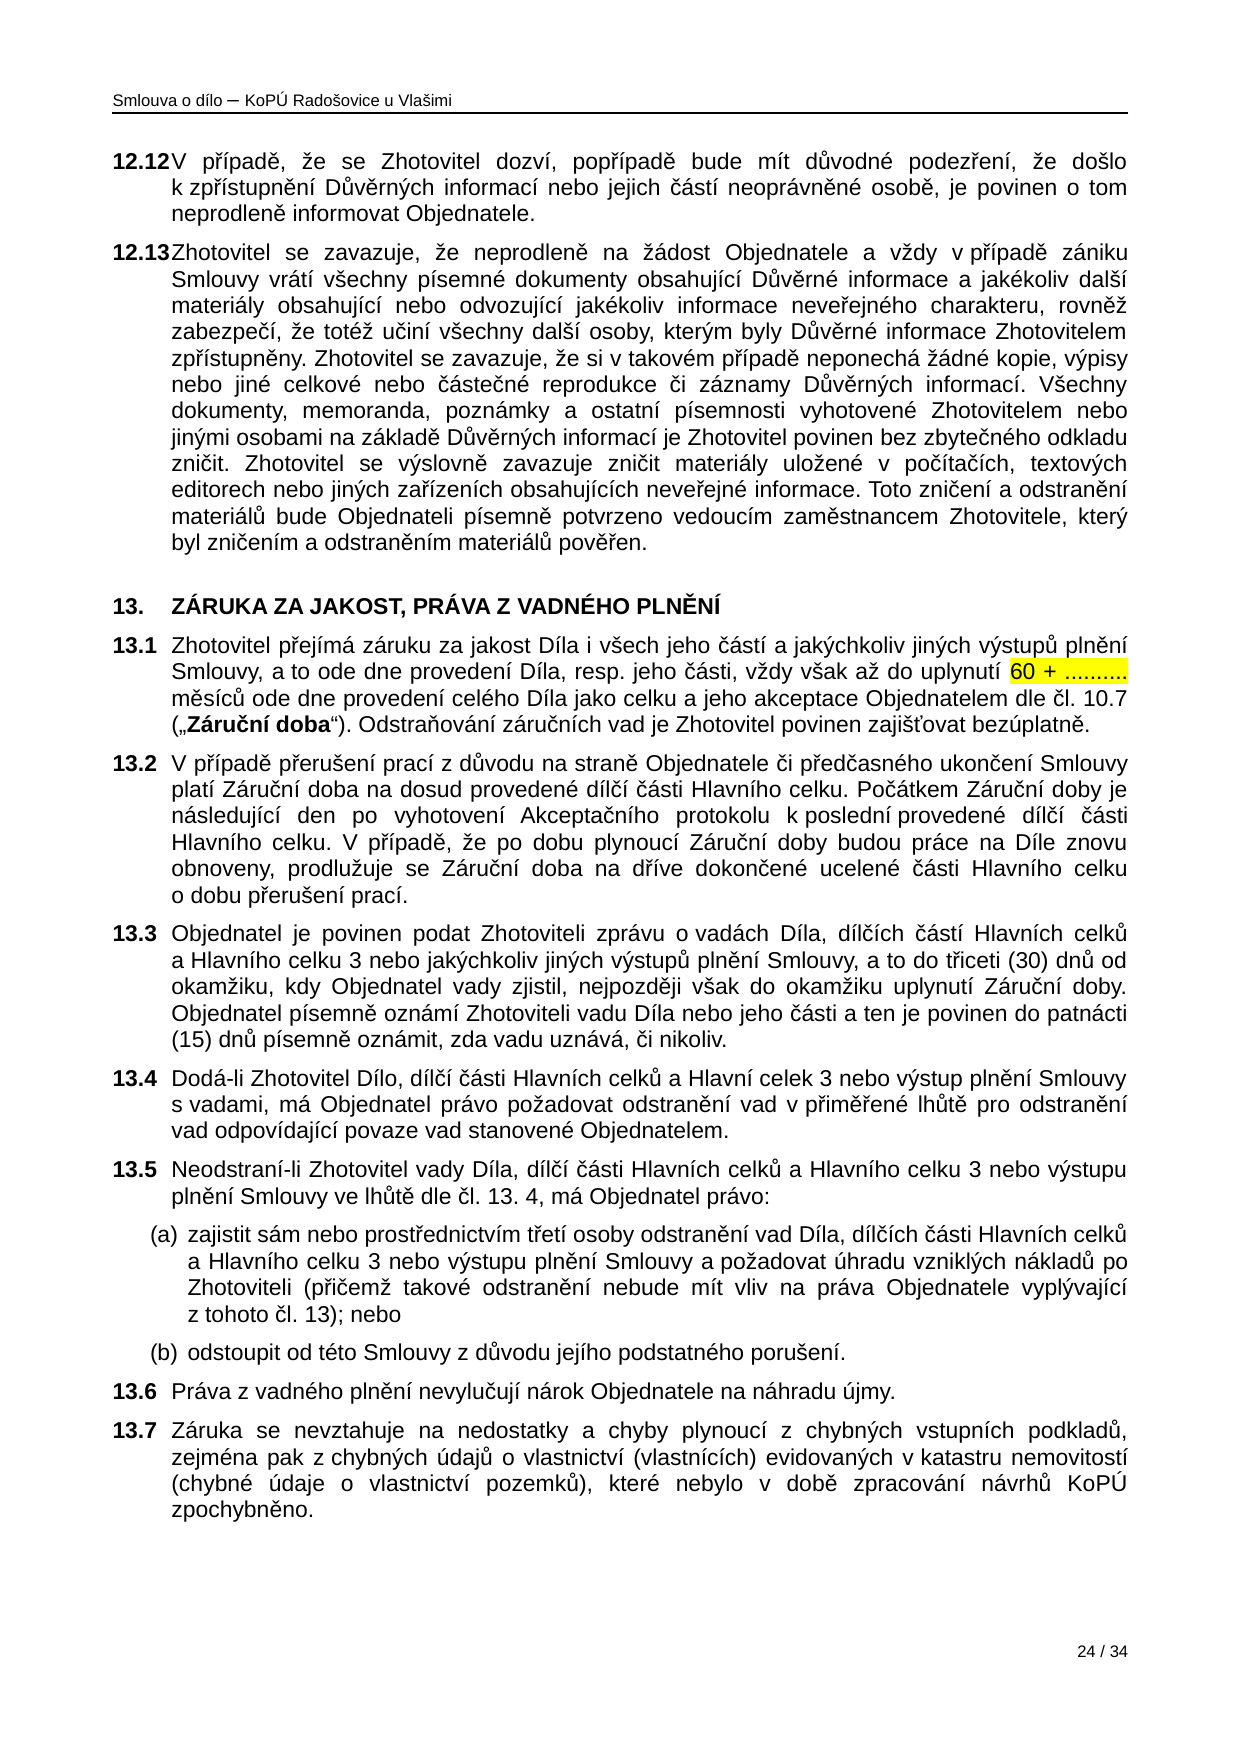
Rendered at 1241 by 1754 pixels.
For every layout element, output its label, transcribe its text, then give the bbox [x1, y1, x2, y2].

text Záruka se nevztahuje na nedostatky a chyby plynoucí z chybných vstupních podkladů, zejména pak z chybných údajů o vlastnictví (vlastnících) evidovaných v katastru nemovitostí (chybné údaje o vlastnictví pozemků), které nebylo v době zpracování návrhů KoPÚ zpochybněno. [112, 1417, 1128, 1522]
text Záruka za jakost, práva z vadného plnění [112, 593, 1128, 619]
text Zhotovitel se zavazuje, že neprodleně na žádost Objednatele a vždy v případě zániku Smlouvy vrátí všechny písemné dokumenty obsahující Důvěrné informace a jakékoliv další materiály obsahující nebo odvozující jakékoliv informace neveřejného charakteru, rovněž zabezpečí, že totéž učiní všechny další osoby, kterým byly Důvěrné informace Zhotovitelem zpřístupněny. Zhotovitel se zavazuje, že si v takovém případě neponechá žádné kopie, výpisy nebo jiné celkové nebo částečné reprodukce či záznamy Důvěrných informací. Všechny dokumenty, memoranda, poznámky a ostatní písemnosti vyhotovené Zhotovitelem nebo jinými osobami na základě Důvěrných informací je Zhotovitel povinen bez zbytečného odkladu zničit. Zhotovitel se výslovně zavazuje zničit materiály uložené v počítačích, textových editorech nebo jiných zařízeních obsahujících neveřejné informace. Toto zničení a odstranění materiálů bude Objednateli písemně potvrzeno vedoucím zaměstnancem Zhotovitele, který byl zničením a odstraněním materiálů pověřen. [112, 239, 1128, 556]
text Objednatel je povinen podat Zhotoviteli zprávu o vadách Díla, dílčích částí Hlavních celků a Hlavního celku 3 nebo jakýchkoliv jiných výstupů plnění Smlouvy, a to do třiceti (30) dnů od okamžiku, kdy Objednatel vady zjistil, nejpozději však do okamžiku uplynutí Záruční doby. Objednatel písemně oznámí Zhotoviteli vadu Díla nebo jeho části a ten je povinen do patnácti (15) dnů písemně oznámit, zda vadu uznává, či nikoliv. [112, 920, 1128, 1052]
text V případě, že se Zhotovitel dozví, popřípadě bude mít důvodné podezření, že došlo k zpřístupnění Důvěrných informací nebo jejich částí neoprávněné osobě, je povinen o tom neprodleně informovat Objednatele. [112, 148, 1128, 227]
text Práva z vadného plnění nevylučují nárok Objednatele na náhradu újmy. [112, 1378, 1128, 1404]
text Neodstraní-li Zhotovitel vady Díla, dílčí části Hlavních celků a Hlavního celku 3 nebo výstupu plnění Smlouvy ve lhůtě dle čl. 13. 4, má Objednatel právo: [112, 1156, 1128, 1209]
text Zhotovitel přejímá záruku za jakost Díla i všech jeho částí a jakýchkoliv jiných výstupů plnění Smlouvy, a to ode dne provedení Díla, resp. jeho části, vždy však až do uplynutí 60 + .......... měsíců ode dne provedení celého Díla jako celku a jeho akceptace Objednatelem dle čl. 10.7 („Záruční doba“). Odstraňování záručních vad je Zhotovitel povinen zajišťovat bezúplatně. [112, 632, 1128, 737]
text V případě přerušení prací z důvodu na straně Objednatele či předčasného ukončení Smlouvy platí Záruční doba na dosud provedené dílčí části Hlavního celku. Počátkem Záruční doby je následující den po vyhotovení Akceptačního protokolu k poslední provedené dílčí části Hlavního celku. V případě, že po dobu plynoucí Záruční doby budou práce na Díle znovu obnoveny, prodlužuje se Záruční doba na dříve dokončené ucelené části Hlavního celku o dobu přerušení prací. [112, 750, 1128, 908]
list zajistit sám nebo prostřednictvím třetí osoby odstranění vad Díla, dílčích části Hlavních celků a Hlavního celku 3 nebo výstupu plnění Smlouvy a požadovat úhradu vzniklých nákladů po Zhotoviteli (přičemž takové odstranění nebude mít vliv na práva Objednatele vyplývající z tohoto čl. 13); nebo [150, 1221, 1128, 1327]
list odstoupit od této Smlouvy z důvodu jejího podstatného porušení. [150, 1339, 1128, 1366]
text Dodá-li Zhotovitel Dílo, dílčí části Hlavních celků a Hlavní celek 3 nebo výstup plnění Smlouvy s vadami, má Objednatel právo požadovat odstranění vad v přiměřené lhůtě pro odstranění vad odpovídající povaze vad stanovené Objednatelem. [112, 1065, 1128, 1144]
